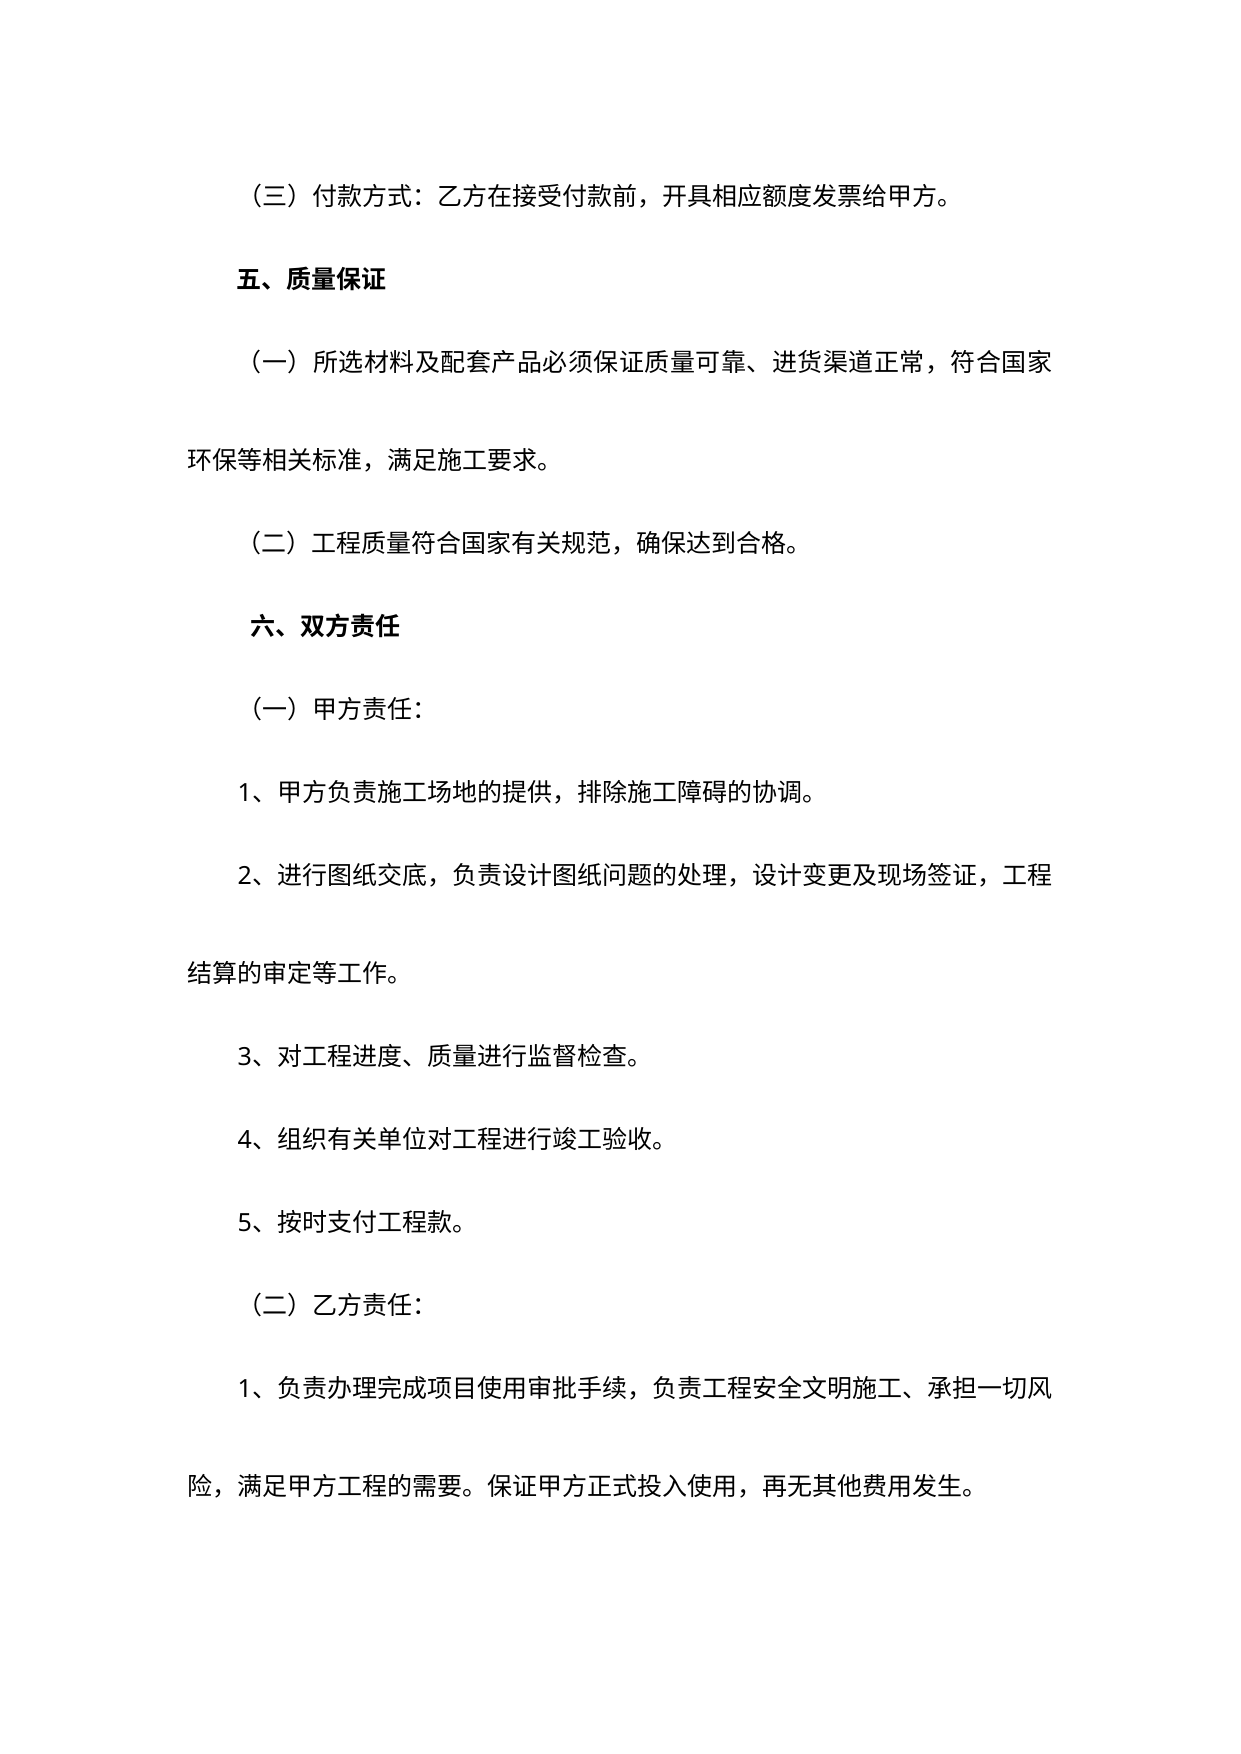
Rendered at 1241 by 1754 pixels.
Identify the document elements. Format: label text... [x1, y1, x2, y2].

text （一）所选材料及配套产品必须保证质量可靠、进货渠道正常，符合国家环保等相关标准，满足施工要求。 [187, 328, 1053, 491]
text 1、甲方负责施工场地的提供，排除施工障碍的协调。 [187, 758, 1053, 823]
text （三）付款方式：乙方在接受付款前，开具相应额度发票给甲方。 [187, 162, 1053, 227]
text （二）乙方责任： [187, 1271, 1053, 1336]
text 5、按时支付工程款。 [187, 1188, 1053, 1253]
text 3、对工程进度、质量进行监督检查。 [187, 1022, 1053, 1087]
text 2、进行图纸交底，负责设计图纸问题的处理，设计变更及现场签证，工程结算的审定等工作。 [187, 841, 1053, 1004]
text 五、质量保证 [187, 245, 1053, 310]
text （一）甲方责任： [187, 675, 1053, 740]
text 4、组织有关单位对工程进行竣工验收。 [187, 1105, 1053, 1170]
text 六、双方责任 [187, 592, 1053, 657]
text （二）工程质量符合国家有关规范，确保达到合格。 [187, 509, 1053, 574]
text 1、负责办理完成项目使用审批手续，负责工程安全文明施工、承担一切风险，满足甲方工程的需要。保证甲方正式投入使用，再无其他费用发生。 [187, 1354, 1053, 1517]
